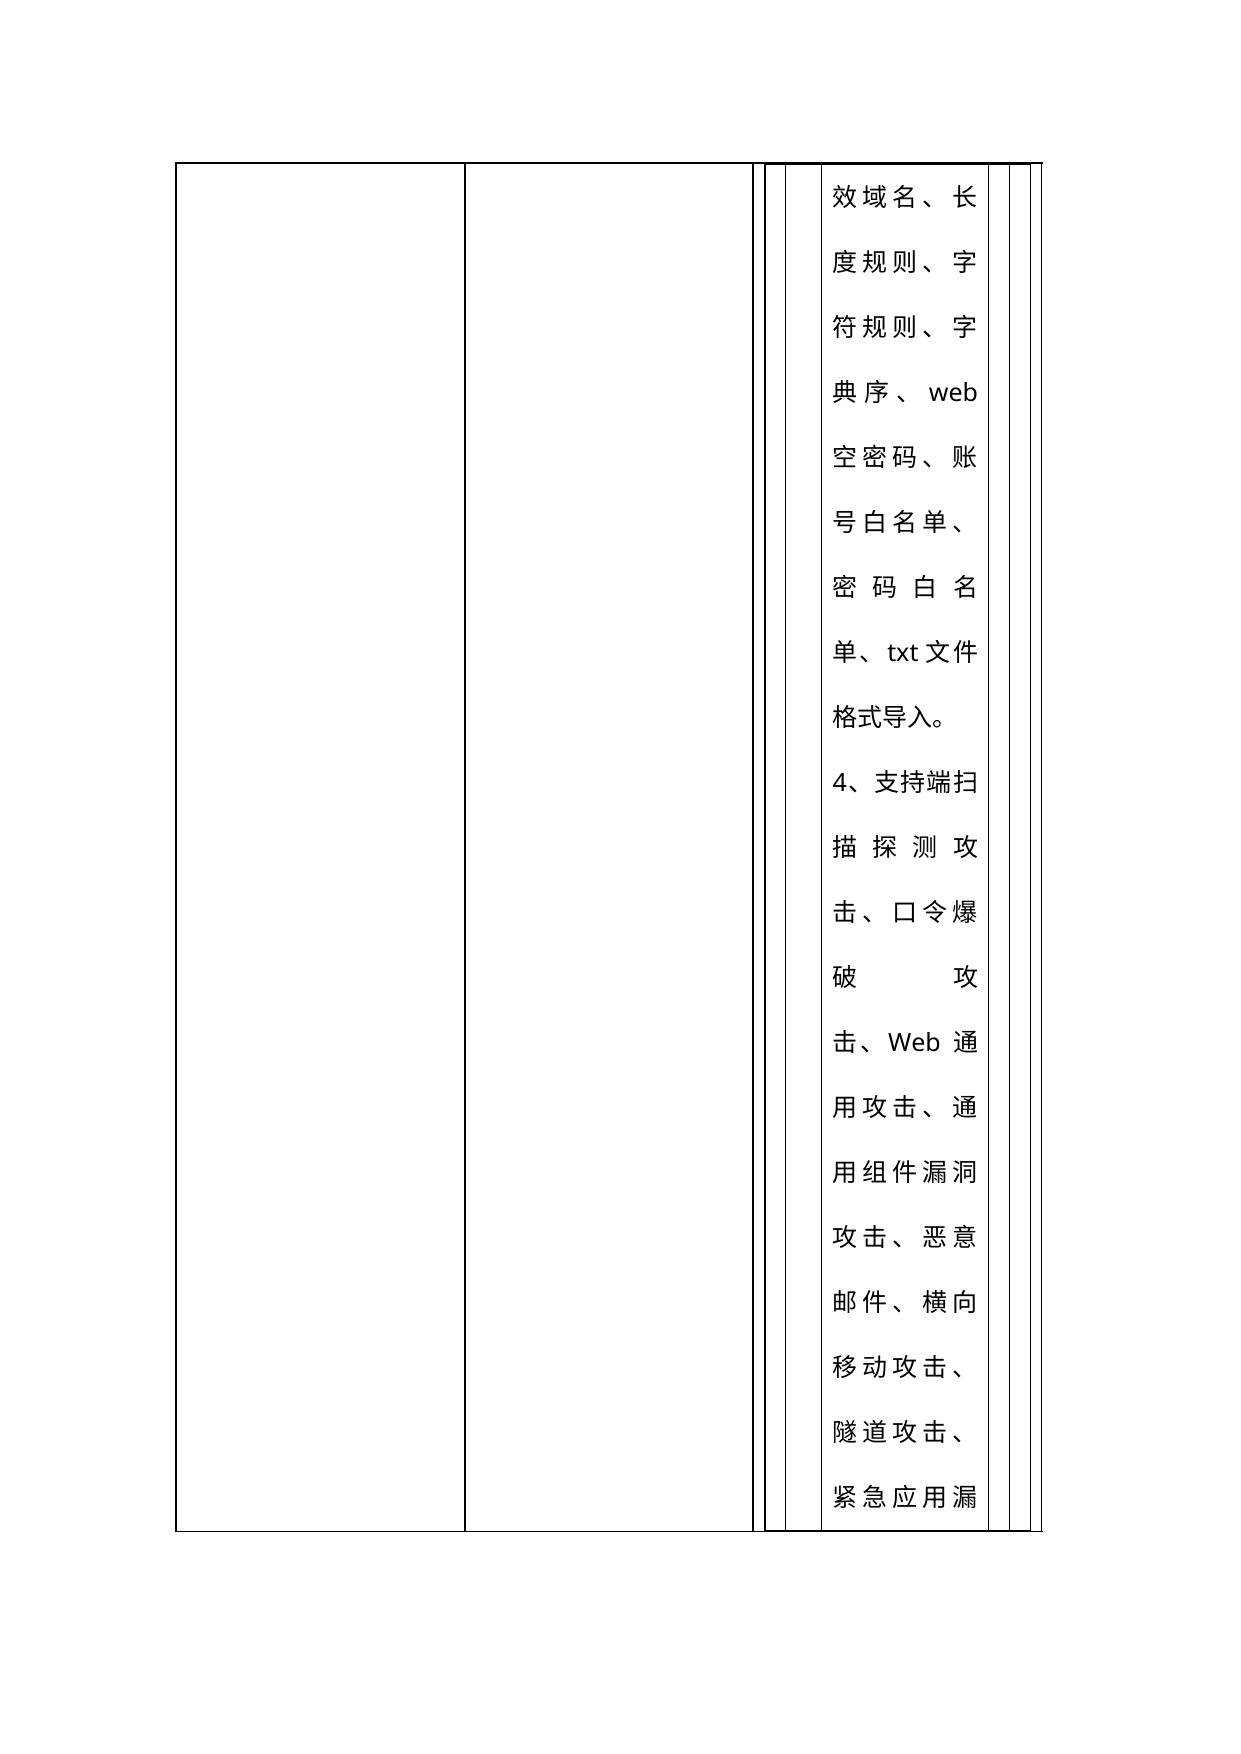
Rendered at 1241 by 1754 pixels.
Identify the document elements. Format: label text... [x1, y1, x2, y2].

table_cell [786, 165, 821, 1530]
table_cell [989, 165, 1009, 1530]
table_cell [754, 164, 764, 1531]
table_cell [822, 165, 988, 1530]
table_cell [1010, 165, 1030, 1530]
table_cell [766, 165, 785, 1530]
table_cell [466, 164, 752, 1531]
table_cell [1031, 164, 1041, 1531]
table_cell 1 [177, 164, 464, 1531]
